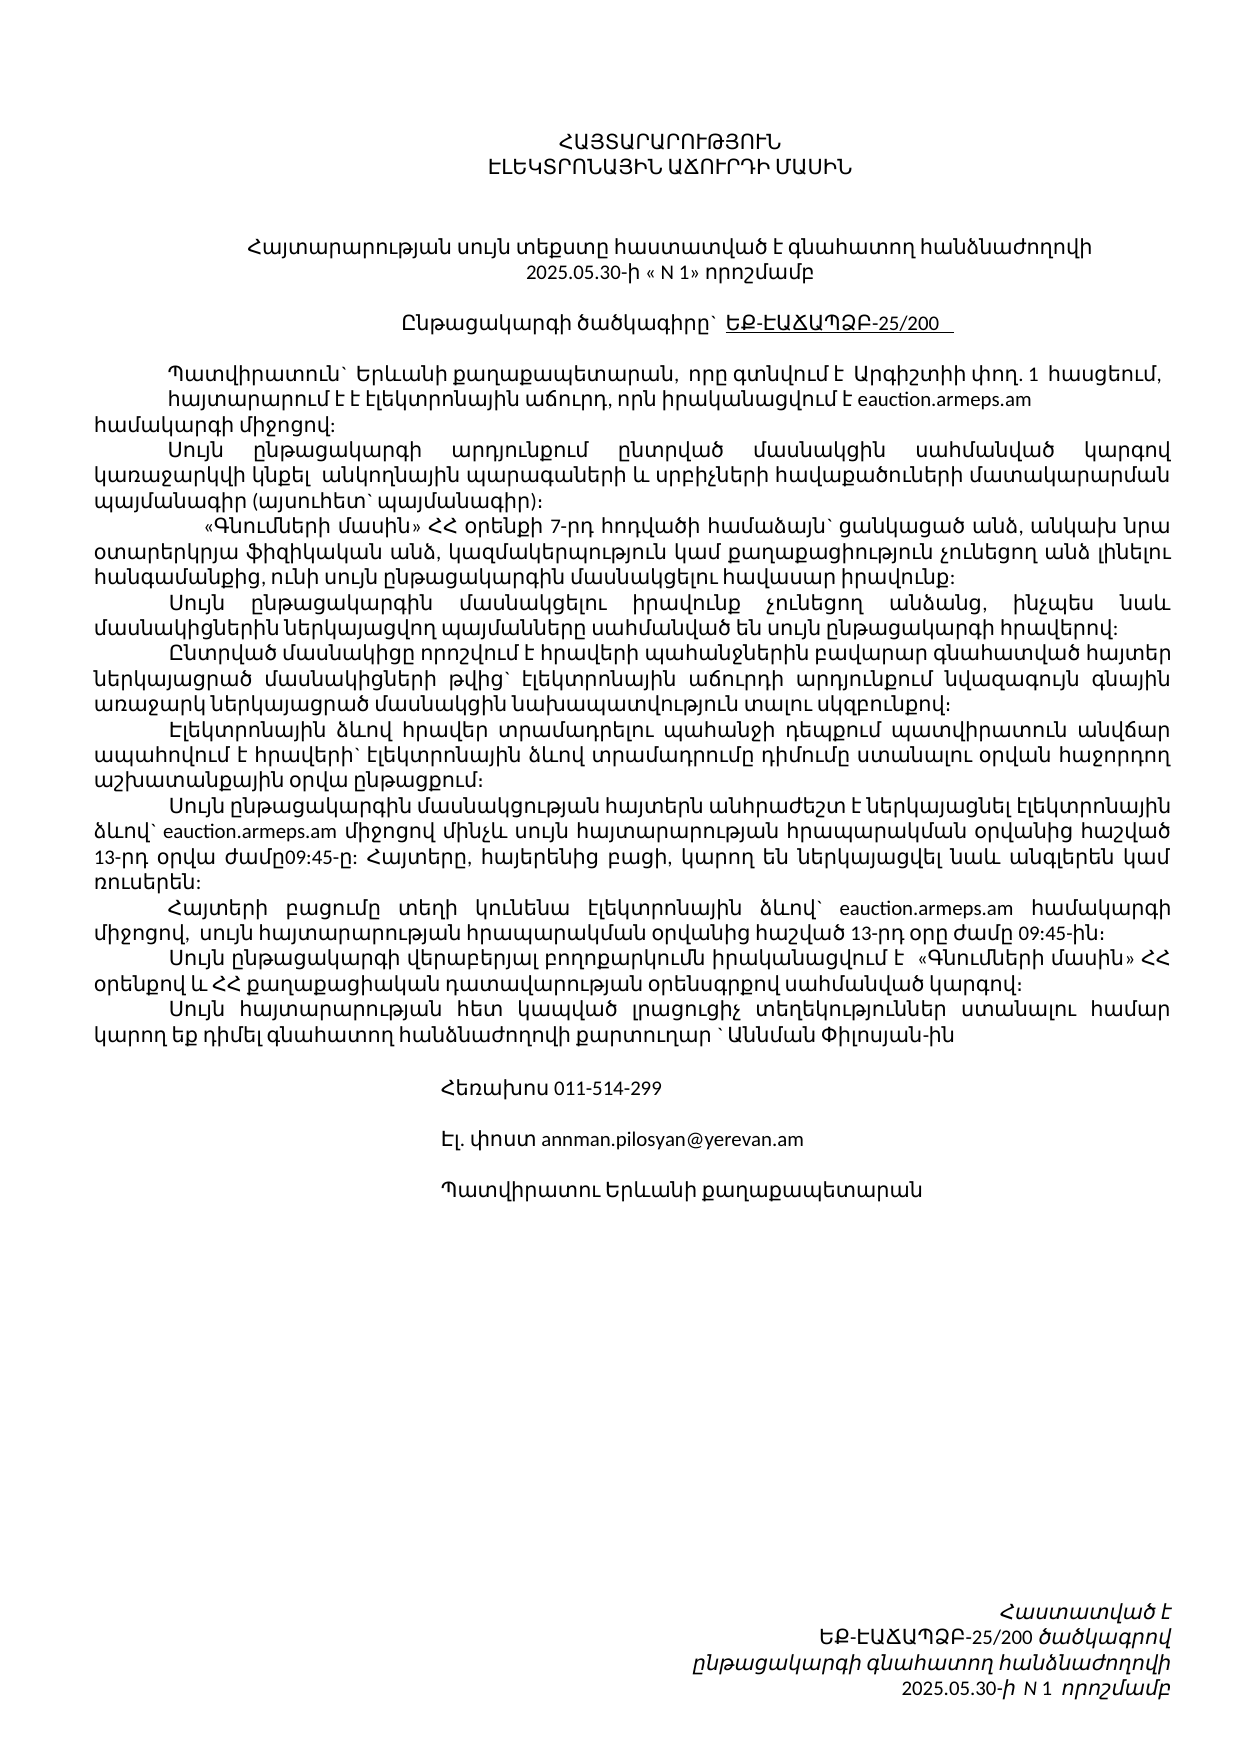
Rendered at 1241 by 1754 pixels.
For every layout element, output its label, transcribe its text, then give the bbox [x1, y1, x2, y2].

text ԷԼԵԿՏՐՈՆԱՅԻՆ ԱՃՈՒՐԴԻ ՄԱՍԻՆ [94, 154, 1171, 180]
text 2025.05.30 -ի « N 1» որոշմամբ [94, 259, 1171, 285]
text Պատվիրատուն` Երևանի քաղաքապետարան, որը գտնվում է Արգիշտիի փող. 1 հասցեում, [94, 361, 1171, 386]
text Հաստատված է [94, 1599, 1171, 1624]
text Սույն ընթացակարգի արդյունքում ընտրված մասնակցին սահմանված կարգով կառաջարկվի կնքել անկողնային պարագաների և սրբիչների հավաքածուների մատակարարման պայմանագիր (այսուհետ` պայմանագիր)։ [94, 437, 1171, 513]
text Սույն ընթացակարգին մասնակցության հայտերն անհրաժեշտ է ներկայացնել էլեկտրոնային ձևով` eauction.armeps.am միջոցով մինչև սույն հայտարարության հրապարակման օրվանից հաշված 13-րդ օրվա ժամը09:45-ը: Հայտերը, հայերենից բացի, կարող են ներկայացվել նաև անգլերեն կամ ռուսերեն: [94, 793, 1171, 895]
text Հեռախոս 011-514-299 [94, 1076, 1171, 1101]
text Ընտրված մասնակիցը որոշվում է հրավերի պահանջներին բավարար գնահատված հայտեր ներկայացրած մասնակիցների թվից` էլեկտրոնային աճուրդի արդյունքում նվազագույն գնային առաջարկ ներկայացրած մասնակցին նախապատվություն տալու սկզբունքով։ [94, 641, 1171, 717]
text ընթացակարգի գնահատող հանձնաժողովի [94, 1650, 1171, 1675]
text Ընթացակարգի ծածկագիրը` ԵՔ-ԷԱՃԱՊՁԲ-25/200 [94, 310, 1171, 336]
text Սույն հայտարարության հետ կապված լրացուցիչ տեղեկություններ ստանալու համար կարող եք դիմել գնահատող հանձնաժողովի քարտուղար ` Աննման Փիլոսյան-ին [94, 996, 1171, 1047]
text 2025.05.30 -ի N 1 որոշմամբ [94, 1675, 1171, 1701]
text Սույն ընթացակարգի վերաբերյալ բողոքարկումն իրականացվում է «Գնումների մասին» ՀՀ օրենքով և ՀՀ քաղաքացիական դատավարության օրենսգրքով սահմանված կարգով։ [94, 946, 1171, 996]
text ԵՔ-ԷԱՃԱՊՁԲ-25/200 ծածկագրով [94, 1624, 1171, 1650]
text Հայտարարության սույն տեքստը հաստատված է գնահատող հանձնաժողովի [94, 234, 1171, 259]
text Էլ. փոստ annman.pilosyan@yerevan.am [94, 1126, 1171, 1152]
text «Գնումների մասին» ՀՀ օրենքի 7-րդ հոդվածի համաձայն` ցանկացած անձ, անկախ նրա օտարերկրյա ֆիզիկական անձ, կազմակերպություն կամ քաղաքացիություն չունեցող անձ լինելու հանգամանքից, ունի սույն ընթացակարգին մասնակցելու հավասար իրավունք: [94, 513, 1171, 590]
text ՀԱՅՏԱՐԱՐՈՒԹՅՈՒՆ [94, 129, 1171, 154]
text Հայտերի բացումը տեղի կունենա էլեկտրոնային ձևով` eauction.armeps.am համակարգի միջոցով, սույն հայտարարության հրապարակման օրվանից հաշված 13-րդ օրը ժամը 09:45-ին։ [94, 895, 1171, 946]
text Էլեկտրոնային ձևով հրավեր տրամադրելու պահանջի դեպքում պատվիրատուն անվճար ապահովում է հրավերի` էլեկտրոնային ձևով տրամադրումը դիմումը ստանալու օրվան հաջորդող աշխատանքային օրվա ընթացքում։ [94, 717, 1171, 793]
text հայտարարում է է էլեկտրոնային աճուրդ, որն իրականացվում է eauction.armeps.am համակարգի միջոցով: [94, 386, 1171, 437]
text Սույն ընթացակարգին մասնակցելու իրավունք չունեցող անձանց, ինչպես նաև մասնակիցներին ներկայացվող պայմանները սահմանված են սույն ընթացակարգի հրավերով: [94, 590, 1171, 641]
text Պատվիրատու Երևանի քաղաքապետարան [94, 1177, 1171, 1203]
